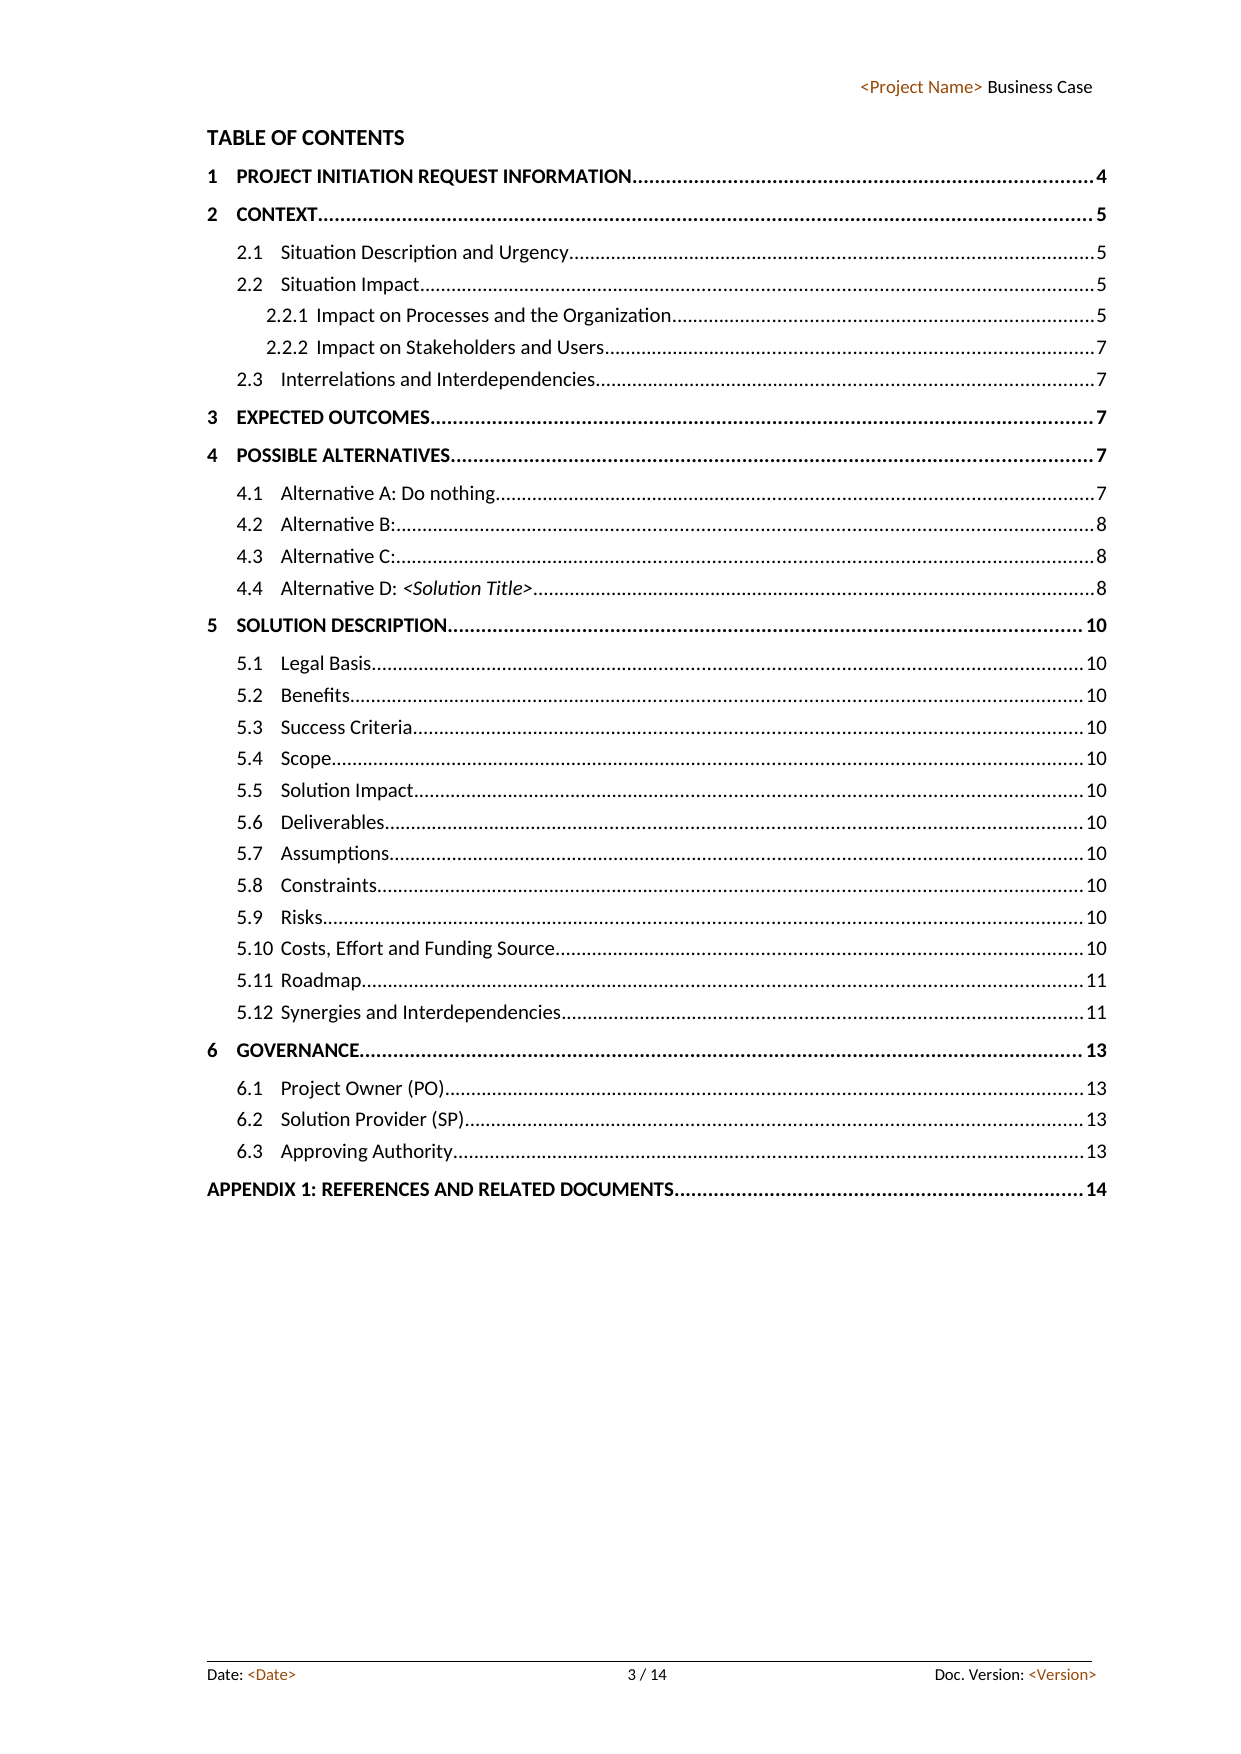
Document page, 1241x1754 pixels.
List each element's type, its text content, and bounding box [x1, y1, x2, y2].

text 6 Governance 13 [207, 1037, 1017, 1062]
text 2.2 Situation Impact 5 [236, 271, 1017, 296]
text 5.3 Success Criteria 10 [236, 714, 1017, 739]
text 2.2.2 Impact on Stakeholders and Users 7 [266, 334, 1017, 360]
text 6.3 Approving Authority 13 [236, 1138, 1017, 1163]
text 5.10 Costs, Effort and Funding Source 10 [236, 936, 1017, 961]
text 2.3 Interrelations and Interdependencies 7 [236, 366, 1017, 391]
text 1 Project Initiation Request Information 4 [207, 163, 1017, 189]
text 5.11 Roadmap 11 [236, 967, 1017, 993]
text 5.12 Synergies and Interdependencies 11 [236, 999, 1017, 1024]
text 5.5 Solution Impact 10 [236, 777, 1017, 803]
text 5.9 Risks 10 [236, 904, 1017, 929]
text Appendix 1: References and Related Documents 14 [207, 1176, 1017, 1201]
text 6.2 Solution Provider (SP) 13 [236, 1106, 1017, 1132]
text 4.1 Alternative A: Do nothing 7 [236, 480, 1017, 505]
text 6.1 Project Owner (PO) 13 [236, 1075, 1017, 1100]
text 4 Possible Alternatives 7 [207, 442, 1017, 467]
text 4.4 Alternative D: <Solution Title> 8 [236, 575, 1017, 600]
text 2.2.1 Impact on Processes and the Organization 5 [266, 303, 1017, 328]
text 5.6 Deliverables 10 [236, 809, 1017, 834]
subtitle TABLE OF CONTENTS [207, 123, 1092, 151]
text 4.2 Alternative B: 8 [236, 511, 1017, 537]
text 3 Expected Outcomes 7 [207, 404, 1017, 429]
text 5.7 Assumptions 10 [236, 841, 1017, 866]
text 2 Context 5 [207, 201, 1017, 227]
text 5 Solution Description 10 [207, 613, 1017, 638]
text 4.3 Alternative C: 8 [236, 543, 1017, 568]
text 5.1 Legal Basis 10 [236, 651, 1017, 676]
text 5.2 Benefits 10 [236, 682, 1017, 708]
text 5.8 Constraints 10 [236, 872, 1017, 898]
text 5.4 Scope 10 [236, 746, 1017, 771]
text 2.1 Situation Description and Urgency 5 [236, 239, 1017, 265]
